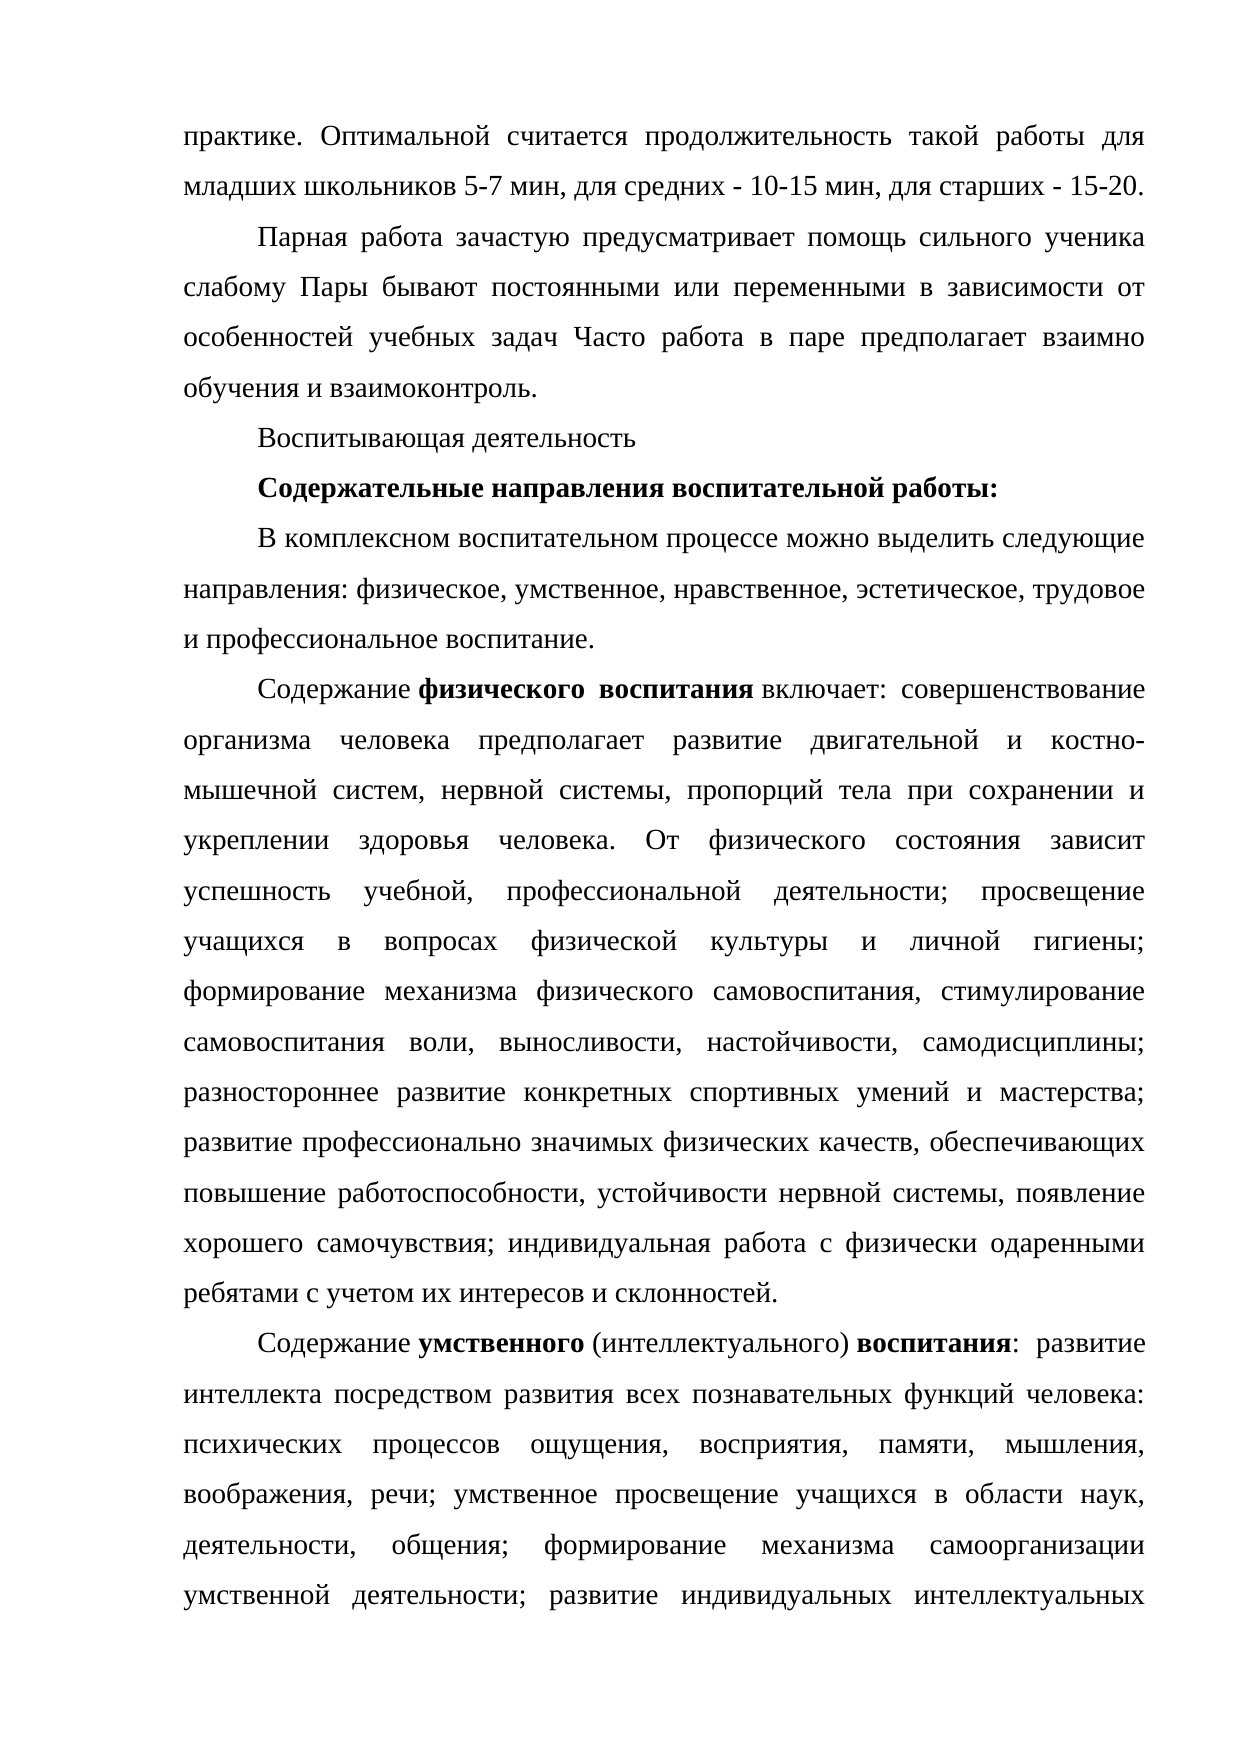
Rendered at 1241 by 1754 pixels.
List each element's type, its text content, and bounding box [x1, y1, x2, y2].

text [183, 1326, 1146, 1611]
text Воспитывающая деятельность [183, 420, 1146, 453]
text Содержательные направления воспитательной работы: [183, 470, 1146, 504]
text Парная работа зачастую предусматривает помощь сильного ученика слабому Пары бывают постоянными или переменными в зависимости от особенностей учебных задач Часто работа в паре предполагает взаимно обучения и взаимоконтроль. [183, 219, 1146, 403]
text Содержание физического воспитания включает: совершенствование организма человека предполагает развитие двигательной и костно-мышечной систем, нервной системы, пропорций тела при сохранении и укреплении здоровья человека. От физического состояния зависит успешность учебной, профессиональной деятельности; просвещение учащихся в вопросах физической культуры и личной гигиены; формирование механизма физического самовоспитания, стимулирование самовоспитания воли, выносливости, настойчивости, самодисциплины; разностороннее развитие конкретных спортивных умений и мастерства; развитие профессионально значимых физических качеств, обеспечивающих повышение работоспособности, устойчивости нервной системы, появление хорошего самочувствия; индивидуальная работа с физически одаренными ребятами с учетом их интересов и склонностей. [183, 672, 1146, 1309]
text В комплексном воспитательном процессе можно выделить следующие направления: физическое, умственное, нравственное, эстетическое, трудовое и профессиональное воспитание. [183, 521, 1146, 655]
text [183, 118, 1146, 202]
